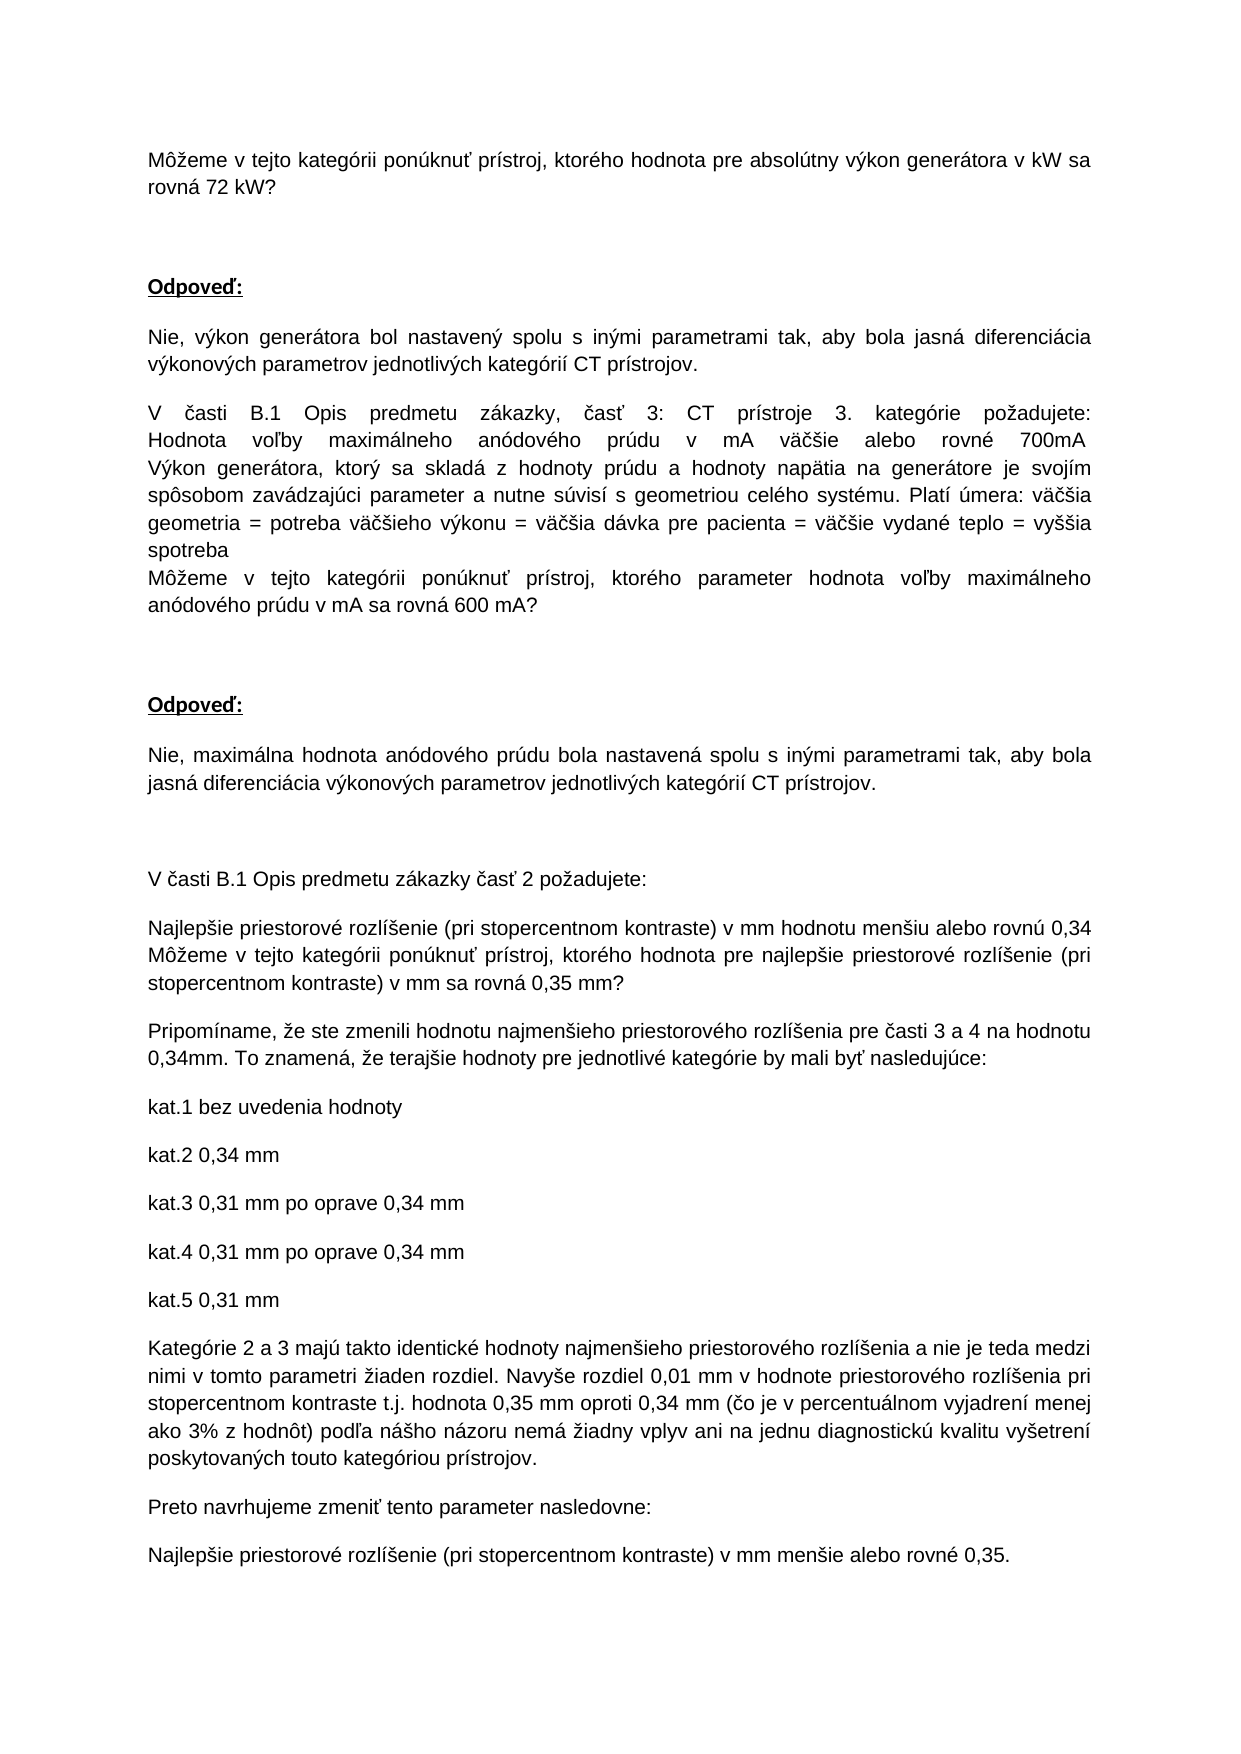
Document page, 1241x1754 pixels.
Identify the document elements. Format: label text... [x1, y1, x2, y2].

text kat.4 0,31 mm po oprave 0,34 mm [148, 1239, 1093, 1263]
text V časti B.1 Opis predmetu zákazky, časť 3: CT prístroje 3. kategórie požadujete: Hodnota voľby maximálneho anódového prúdu v mA väčšie alebo rovné 700mA Výkon generátora, ktorý sa skladá z hodnoty prúdu a hodnoty napätia na generátore je svojím spôsobom zavádzajúci parameter a nutne súvisí s geometriou celého systému. Platí úmera: väčšia geometria = potreba väčšieho výkonu = väčšia dávka pre pacienta = väčšie vydané teplo = vyššia spotreba Môžeme v tejto kategórii ponúknuť prístroj, ktorého parameter hodnota voľby maximálneho anódového prúdu v mA sa rovná 600 mA? [148, 401, 1093, 617]
text V časti B.1 Opis predmetu zákazky časť 2 požadujete: [148, 867, 1093, 891]
text kat.3 0,31 mm po oprave 0,34 mm [148, 1191, 1093, 1215]
text kat.2 0,34 mm [148, 1143, 1093, 1167]
text Môžeme v tejto kategórii ponúknuť prístroj, ktorého hodnota pre absolútny výkon generátora v kW sa rovná 72 kW? [148, 148, 1093, 199]
text kat.1 bez uvedenia hodnoty [148, 1094, 1093, 1118]
text Odpoveď: [148, 690, 1093, 718]
text Odpoveď: [148, 272, 1093, 300]
text Najlepšie priestorové rozlíšenie (pri stopercentnom kontraste) v mm hodnotu menšiu alebo rovnú 0,34 Môžeme v tejto kategórii ponúknuť prístroj, ktorého hodnota pre najlepšie priestorové rozlíšenie (pri stopercentnom kontraste) v mm sa rovná 0,35 mm? [148, 915, 1093, 994]
text Preto navrhujeme zmeniť tento parameter nasledovne: [148, 1494, 1093, 1518]
text Nie, maximálna hodnota anódového prúdu bola nastavená spolu s inými parametrami tak, aby bola jasná diferenciácia výkonových parametrov jednotlivých kategórií CT prístrojov. [148, 743, 1093, 794]
text Nie, výkon generátora bol nastavený spolu s inými parametrami tak, aby bola jasná diferenciácia výkonových parametrov jednotlivých kategórií CT prístrojov. [148, 325, 1093, 376]
text Najlepšie priestorové rozlíšenie (pri stopercentnom kontraste) v mm menšie alebo rovné 0,35. [148, 1543, 1093, 1567]
text Pripomíname, že ste zmenili hodnotu najmenšieho priestorového rozlíšenia pre časti 3 a 4 na hodnotu 0,34mm. To znamená, že terajšie hodnoty pre jednotlivé kategórie by mali byť nasledujúce: [148, 1019, 1093, 1070]
text Kategórie 2 a 3 majú takto identické hodnoty najmenšieho priestorového rozlíšenia a nie je teda medzi nimi v tomto parametri žiaden rozdiel. Navyše rozdiel 0,01 mm v hodnote priestorového rozlíšenia pri stopercentnom kontraste t.j. hodnota 0,35 mm oproti 0,34 mm (čo je v percentuálnom vyjadrení menej ako 3% z hodnôt) podľa nášho názoru nemá žiadny vplyv ani na jednu diagnostickú kvalitu vyšetrení poskytovaných touto kategóriou prístrojov. [148, 1336, 1093, 1470]
text kat.5 0,31 mm [148, 1288, 1093, 1312]
